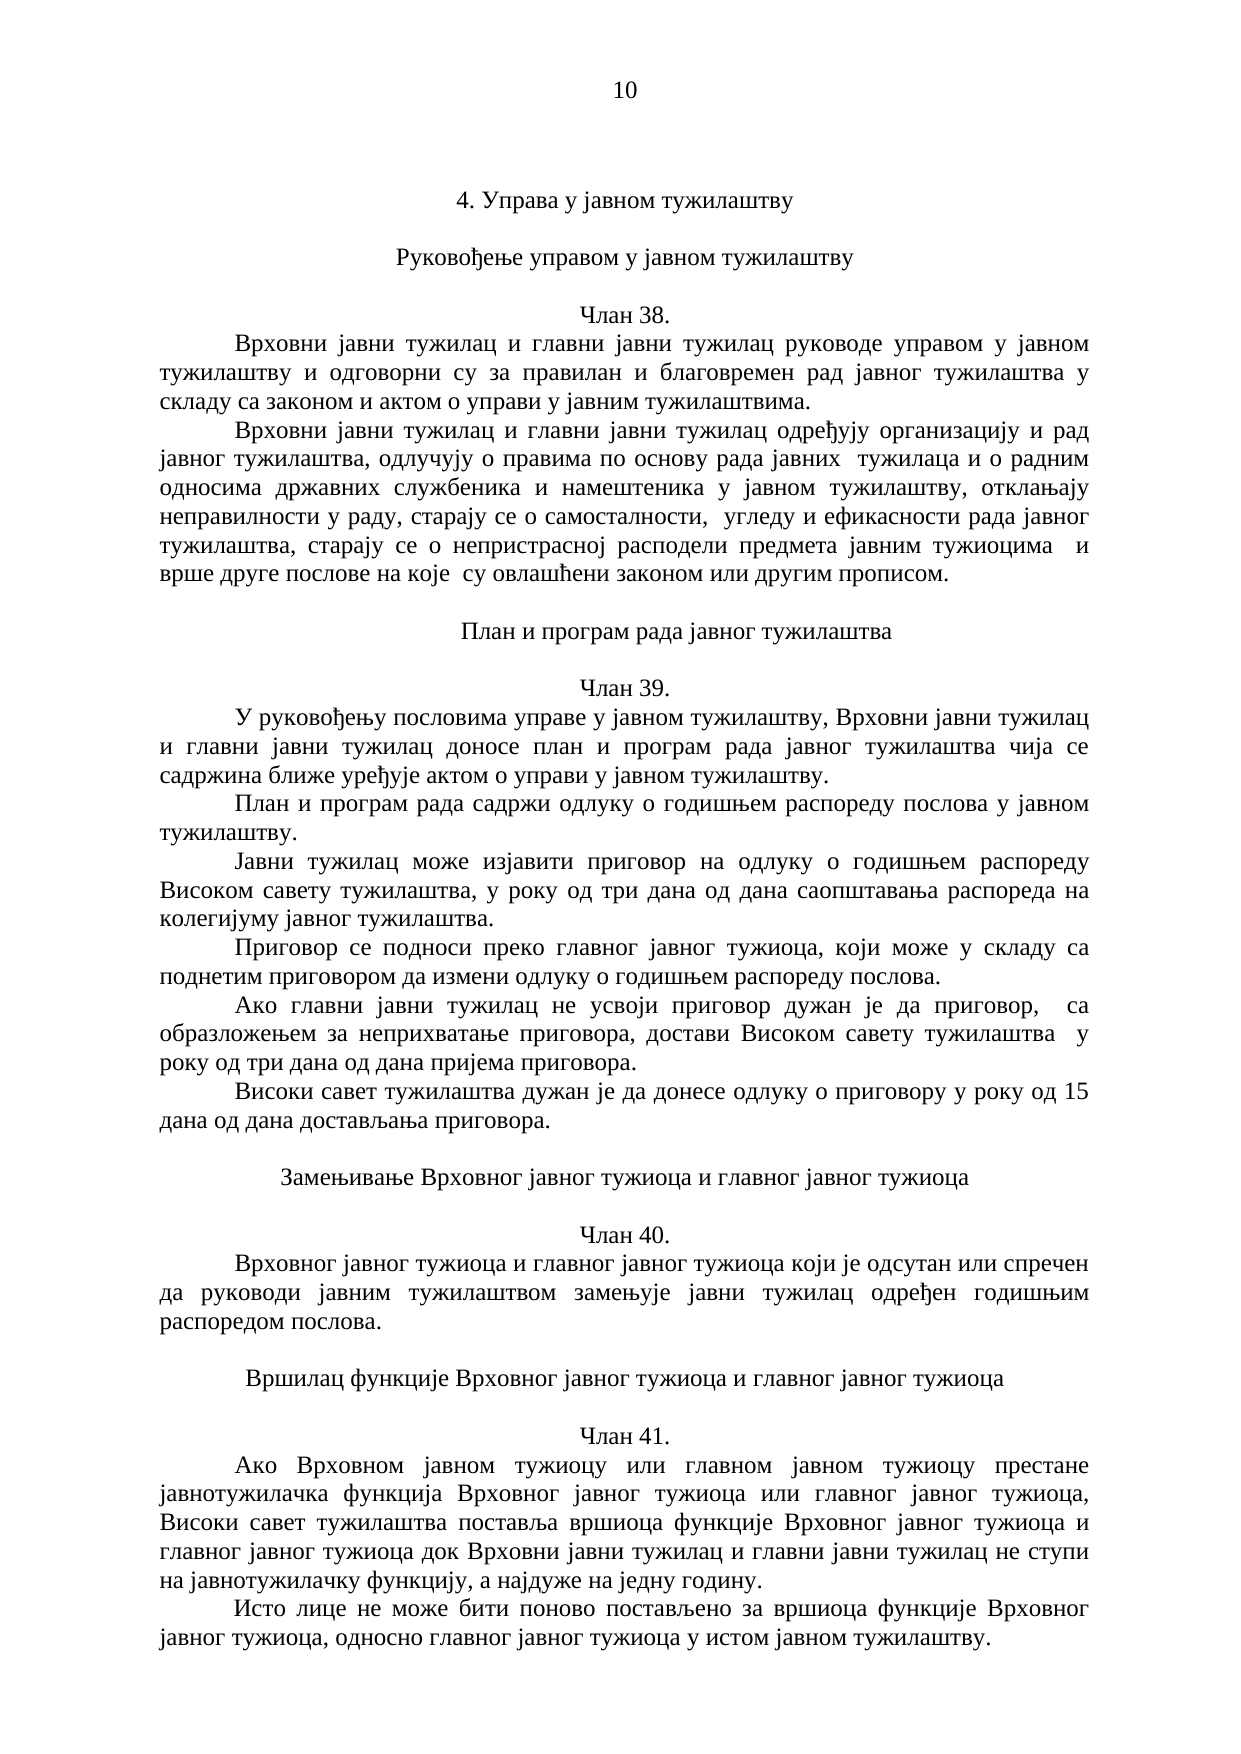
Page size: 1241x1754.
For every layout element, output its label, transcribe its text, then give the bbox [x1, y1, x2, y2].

text Члан 39. [159, 673, 1090, 702]
text План и програм рада јавног тужилаштва [159, 616, 1090, 645]
text Ако Врховном јавном тужиоцу или главном јавном тужиоцу престане јавнотужилачка функција Врховног јавног тужиоца или главног јавног тужиоца, Високи савет тужилаштва поставља вршиоца функције Врховног јавног тужиоца и главног јавног тужиоца док Врховни јавни тужилац и главни јавни тужилац не ступи на јавнотужилачку функцију, а најдуже на једну годину. [159, 1450, 1090, 1593]
text План и програм рада садржи одлуку о годишњем распореду послова у јавном тужилаштву. [159, 788, 1090, 846]
text Високи савет тужилаштва дужан је да донесе одлуку о приговору у року од 15 дана од дана достављања приговора. [159, 1076, 1090, 1133]
text Замењивање Врховног јавног тужиоца и главног јавног тужиоца [159, 1162, 1090, 1191]
text Врховног јавног тужиоца и главног јавног тужиоца који је одсутан или спречен да руководи јавним тужилаштвом замењује јавни тужилац одређен годишњим распоредом послова. [159, 1248, 1090, 1335]
text Исто лице не може бити поново постављено за вршиоца функције Врховног јавног тужиоца, односно главног јавног тужиоца у истом јавном тужилаштву. [159, 1593, 1090, 1651]
text Јавни тужилац може изјавити приговор на одлуку о годишњем распореду Високом савету тужилаштва, у року од три дана од дана саопштавања распореда на колегијуму јавног тужилаштва. [159, 846, 1090, 932]
text Члан 38. [159, 300, 1090, 328]
text Врховни јавни тужилац и главни јавни тужилац одређују организацију и рад јавног тужилаштва, одлучују о правима по основу рада јавних тужилаца и о радним односима државних службеника и намештеника у јавном тужилаштву, отклањају неправилности у раду, старају се о самосталности, угледу и ефикасности рада јавног тужилаштва, старају се о непристрасној расподели предмета јавним тужиоцима и врше друге послове на које су овлашћени законом или другим прописом. [159, 415, 1090, 587]
text Вршилац функције Врховног јавног тужиоца и главног јавног тужиоца [159, 1363, 1090, 1392]
text Приговор се подноси преко главног јавног тужиоца, који може у складу са поднетим приговором да измени одлуку о годишњем распореду послова. [159, 932, 1090, 990]
text Руковођење управом у јавном тужилаштву [159, 242, 1090, 271]
text Члан 40. [159, 1220, 1090, 1248]
text 4. Управа у јавном тужилаштву [159, 185, 1090, 213]
text Члан 41. [159, 1421, 1090, 1450]
text Ако главни јавни тужилац не усвоји приговор дужан је да приговор, са образложењем за неприхватање приговора, достави Високом савету тужилаштва у року од три дана од дана пријема приговора. [159, 990, 1090, 1076]
text У руковођењу пословима управе у јавном тужилаштву, Врховни јавни тужилац и главни јавни тужилац доносе план и програм рада јавног тужилаштва чија се садржина ближе уређује актом о управи у јавном тужилаштву. [159, 702, 1090, 788]
text Врховни јавни тужилац и главни јавни тужилац руководе управом у јавном тужилаштву и одговорни су за правилан и благовремен рад јавног тужилаштва у складу са законом и актом о управи у јавним тужилаштвима. [159, 328, 1090, 415]
